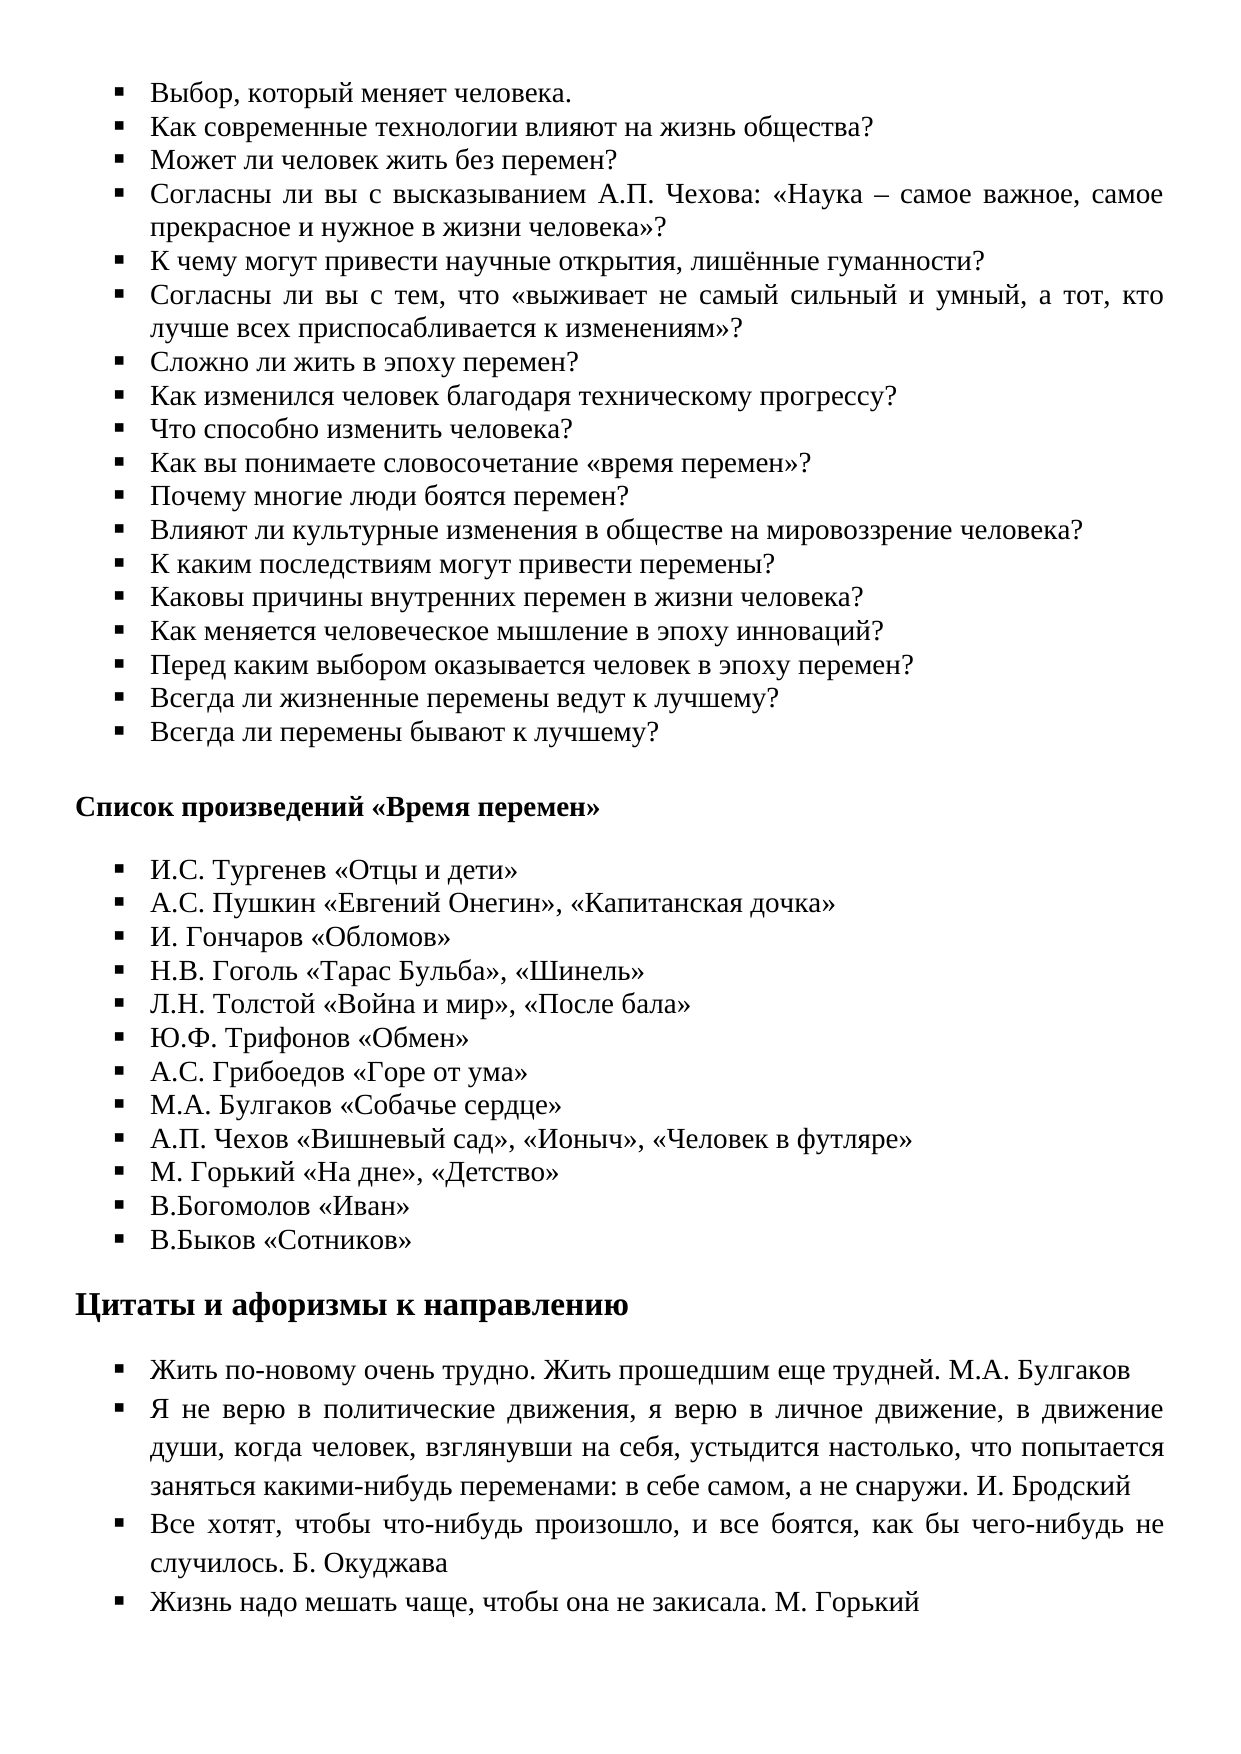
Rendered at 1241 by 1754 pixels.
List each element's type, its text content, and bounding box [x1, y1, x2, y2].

list Ю.Ф. Трифонов «Обмен» [112, 1020, 1165, 1054]
list Жить по-новому очень трудно. Жить прошедшим еще трудней. М.А. Булгаков [112, 1352, 1165, 1386]
list А.С. Пушкин «Евгений Онегин», «Капитанская дочка» [112, 885, 1165, 919]
list Л.Н. Толстой «Война и мир», «После бала» [112, 986, 1165, 1020]
list Все хотят, чтобы что-нибудь произошло, и все боятся, как бы чего-нибудь не случилось. Б. Окуджава [112, 1507, 1165, 1579]
list К чему могут привести научные открытия, лишённые гуманности? [112, 243, 1165, 277]
list Всегда ли жизненные перемены ведут к лучшему? [112, 680, 1165, 714]
list Перед каким выбором оказывается человек в эпоху перемен? [112, 647, 1165, 680]
list Каковы причины внутренних перемен в жизни человека? [112, 579, 1165, 613]
list Почему многие люди боятся перемен? [112, 478, 1165, 512]
list Выбор, который меняет человека. [112, 75, 1165, 109]
list Н.В. Гоголь «Тарас Бульба», «Шинель» [112, 953, 1165, 986]
text Список произведений «Время перемен» [75, 756, 1165, 823]
list Может ли человек жить без перемен? [112, 142, 1165, 176]
list Я не верю в политические движения, я верю в личное движение, в движение души, когда человек, взглянувши на себя, устыдится настолько, что попытается заняться какими-нибудь переменами: в себе самом, а не снаружи. И. Бродский [112, 1391, 1165, 1502]
list А.С. Грибоедов «Горе от ума» [112, 1054, 1165, 1087]
list Всегда ли перемены бывают к лучшему? [112, 714, 1165, 748]
list И. Гончаров «Обломов» [112, 919, 1165, 953]
list Что способно изменить человека? [112, 411, 1165, 445]
list А.П. Чехов «Вишневый сад», «Ионыч», «Человек в футляре» [112, 1121, 1165, 1154]
list К каким последствиям могут привести перемены? [112, 546, 1165, 579]
list Согласны ли вы с высказыванием А.П. Чехова: «Наука – самое важное, самое прекрасное и нужное в жизни человека»? [112, 176, 1165, 243]
text Цитаты и афоризмы к направлению [75, 1285, 1165, 1323]
list И.С. Тургенев «Отцы и дети» [112, 852, 1165, 885]
list М. Горький «На дне», «Детство» [112, 1154, 1165, 1188]
list Как изменился человек благодаря техническому прогрессу? [112, 378, 1165, 411]
list В.Быков «Сотников» [112, 1222, 1165, 1256]
list М.А. Булгаков «Собачье сердце» [112, 1087, 1165, 1121]
list Как меняется человеческое мышление в эпоху инноваций? [112, 613, 1165, 647]
list Как современные технологии влияют на жизнь общества? [112, 109, 1165, 142]
list Сложно ли жить в эпоху перемен? [112, 344, 1165, 378]
list Жизнь надо мешать чаще, чтобы она не закисала. М. Горький [112, 1584, 1165, 1617]
list Согласны ли вы с тем, что «выживает не самый сильный и умный, а тот, кто лучше всех приспосабливается к изменениям»? [112, 277, 1165, 344]
list Как вы понимаете словосочетание «время перемен»? [112, 445, 1165, 478]
list В.Богомолов «Иван» [112, 1188, 1165, 1222]
list Влияют ли культурные изменения в обществе на мировоззрение человека? [112, 512, 1165, 546]
